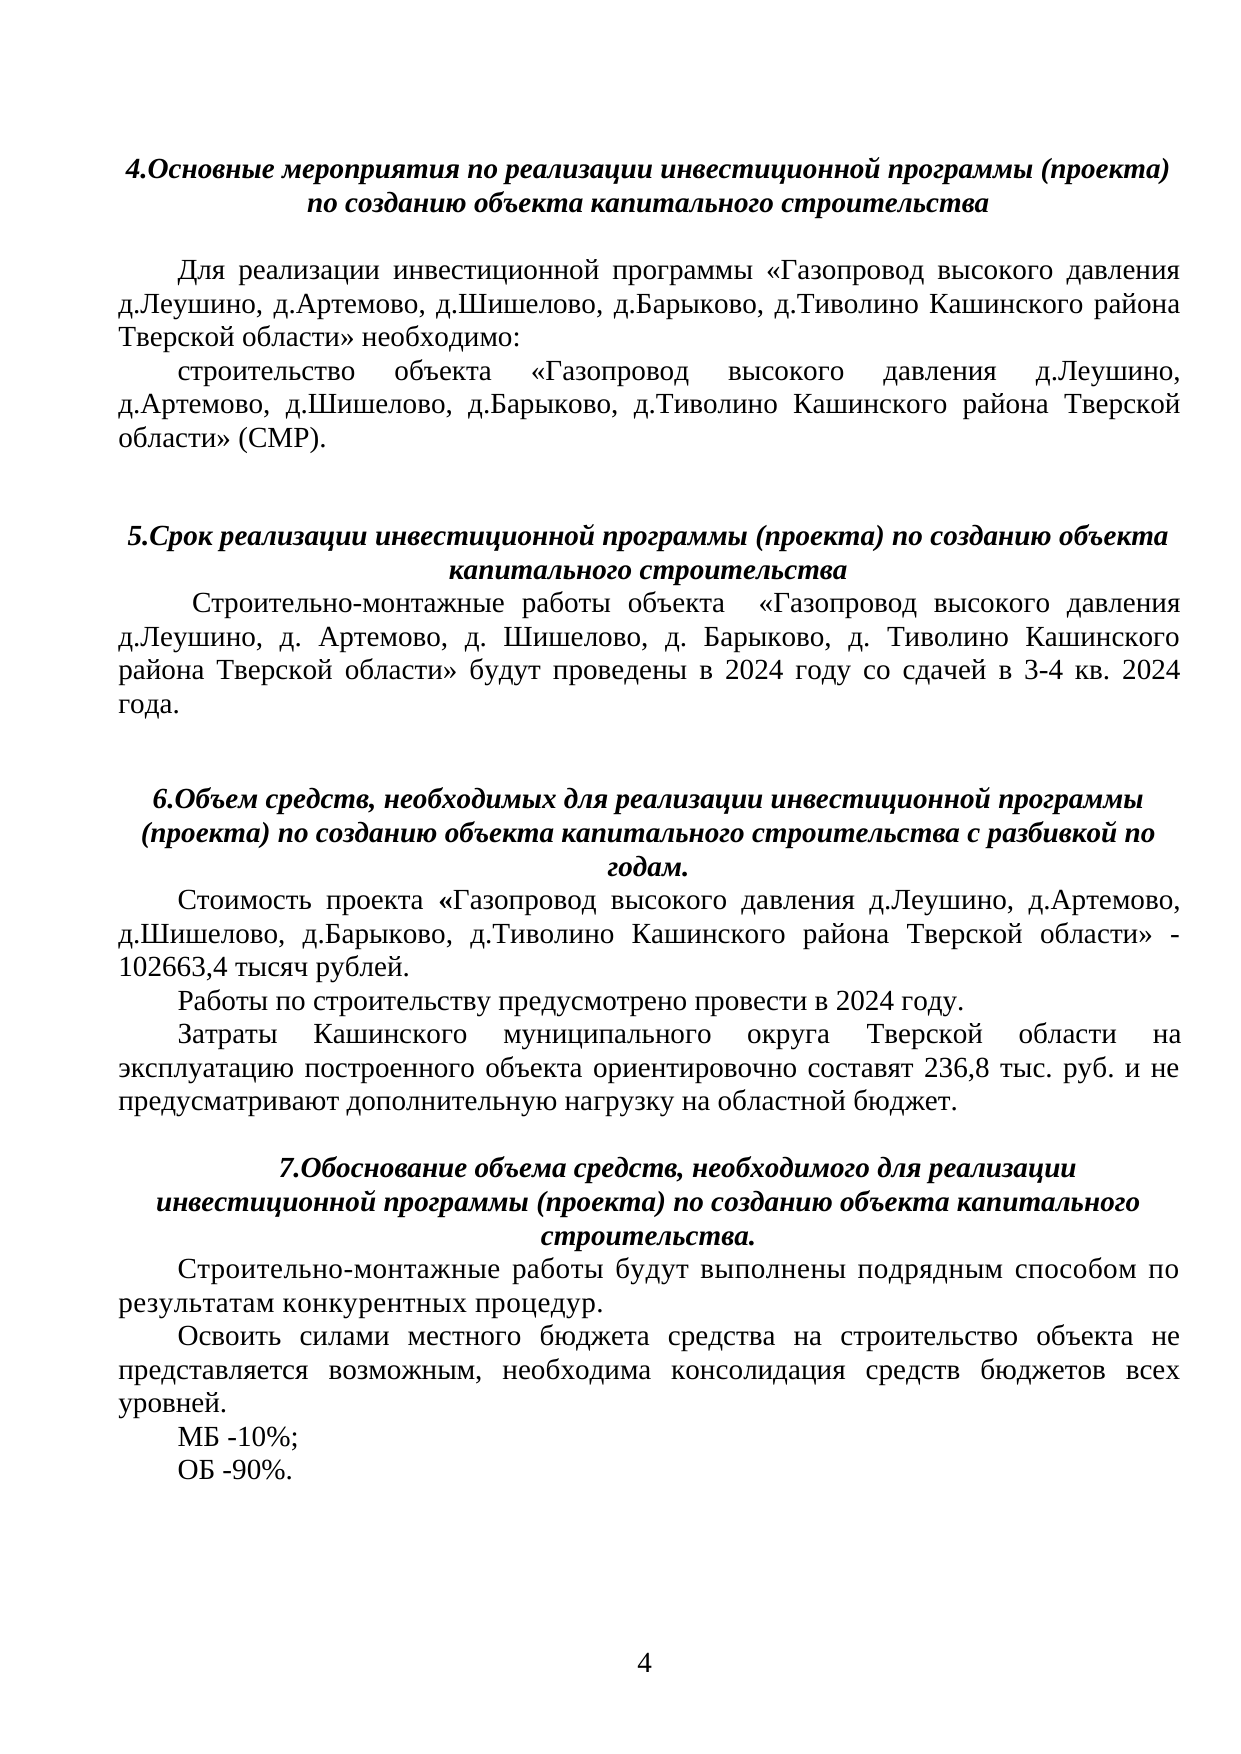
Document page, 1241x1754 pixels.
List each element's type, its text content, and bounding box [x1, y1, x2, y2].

text Затраты Кашинского муниципального округа Тверской области на эксплуатацию построенного объекта ориентировочно составят 236,8 тыс. руб. и не предусматривают дополнительную нагрузку на областной бюджет. [118, 1016, 1181, 1117]
text ОБ -90%. [118, 1452, 1181, 1486]
text 5.Срок реализации инвестиционной программы (проекта) по созданию объекта капитального строительства [118, 518, 1181, 585]
text 7.Обоснование объема средств, необходимого для реализации инвестиционной программы (проекта) по созданию объекта капитального строительства. [118, 1151, 1181, 1251]
text 6.Объем средств, необходимых для реализации инвестиционной программы (проекта) по созданию объекта капитального строительства с разбивкой по годам. [118, 782, 1181, 882]
text 4.Основные мероприятия по реализации инвестиционной программы (проекта) по созданию объекта капитального строительства [118, 152, 1181, 219]
text Строительно-монтажные работы будут выполнены подрядным способом по результатам конкурентных процедур. [118, 1251, 1181, 1318]
text Работы по строительству предусмотрено провести в 2024 году. [118, 983, 1181, 1016]
text Для реализации инвестиционной программы «Газопровод высокого давления д.Леушино, д.Артемово, д.Шишелово, д.Барыково, д.Тиволино Кашинского района Тверской области» необходимо: [118, 252, 1181, 353]
text МБ -10%; [118, 1419, 1181, 1452]
text Освоить силами местного бюджета средства на строительство объекта не представляется возможным, необходима консолидация средств бюджетов всех уровней. [118, 1318, 1181, 1419]
text Стоимость проекта «Газопровод высокого давления д.Леушино, д.Артемово, д.Шишелово, д.Барыково, д.Тиволино Кашинского района Тверской области» -102663,4 тысяч рублей. [118, 882, 1181, 983]
text строительство объекта «Газопровод высокого давления д.Леушино, д.Артемово, д.Шишелово, д.Барыково, д.Тиволино Кашинского района Тверской области» (СМР). [118, 353, 1181, 453]
text Строительно-монтажные работы объекта «Газопровод высокого давления д.Леушино, д. Артемово, д. Шишелово, д. Барыково, д. Тиволино Кашинского района Тверской области» будут проведены в 2024 году со сдачей в 3-4 кв. 2024 года. [118, 585, 1181, 719]
